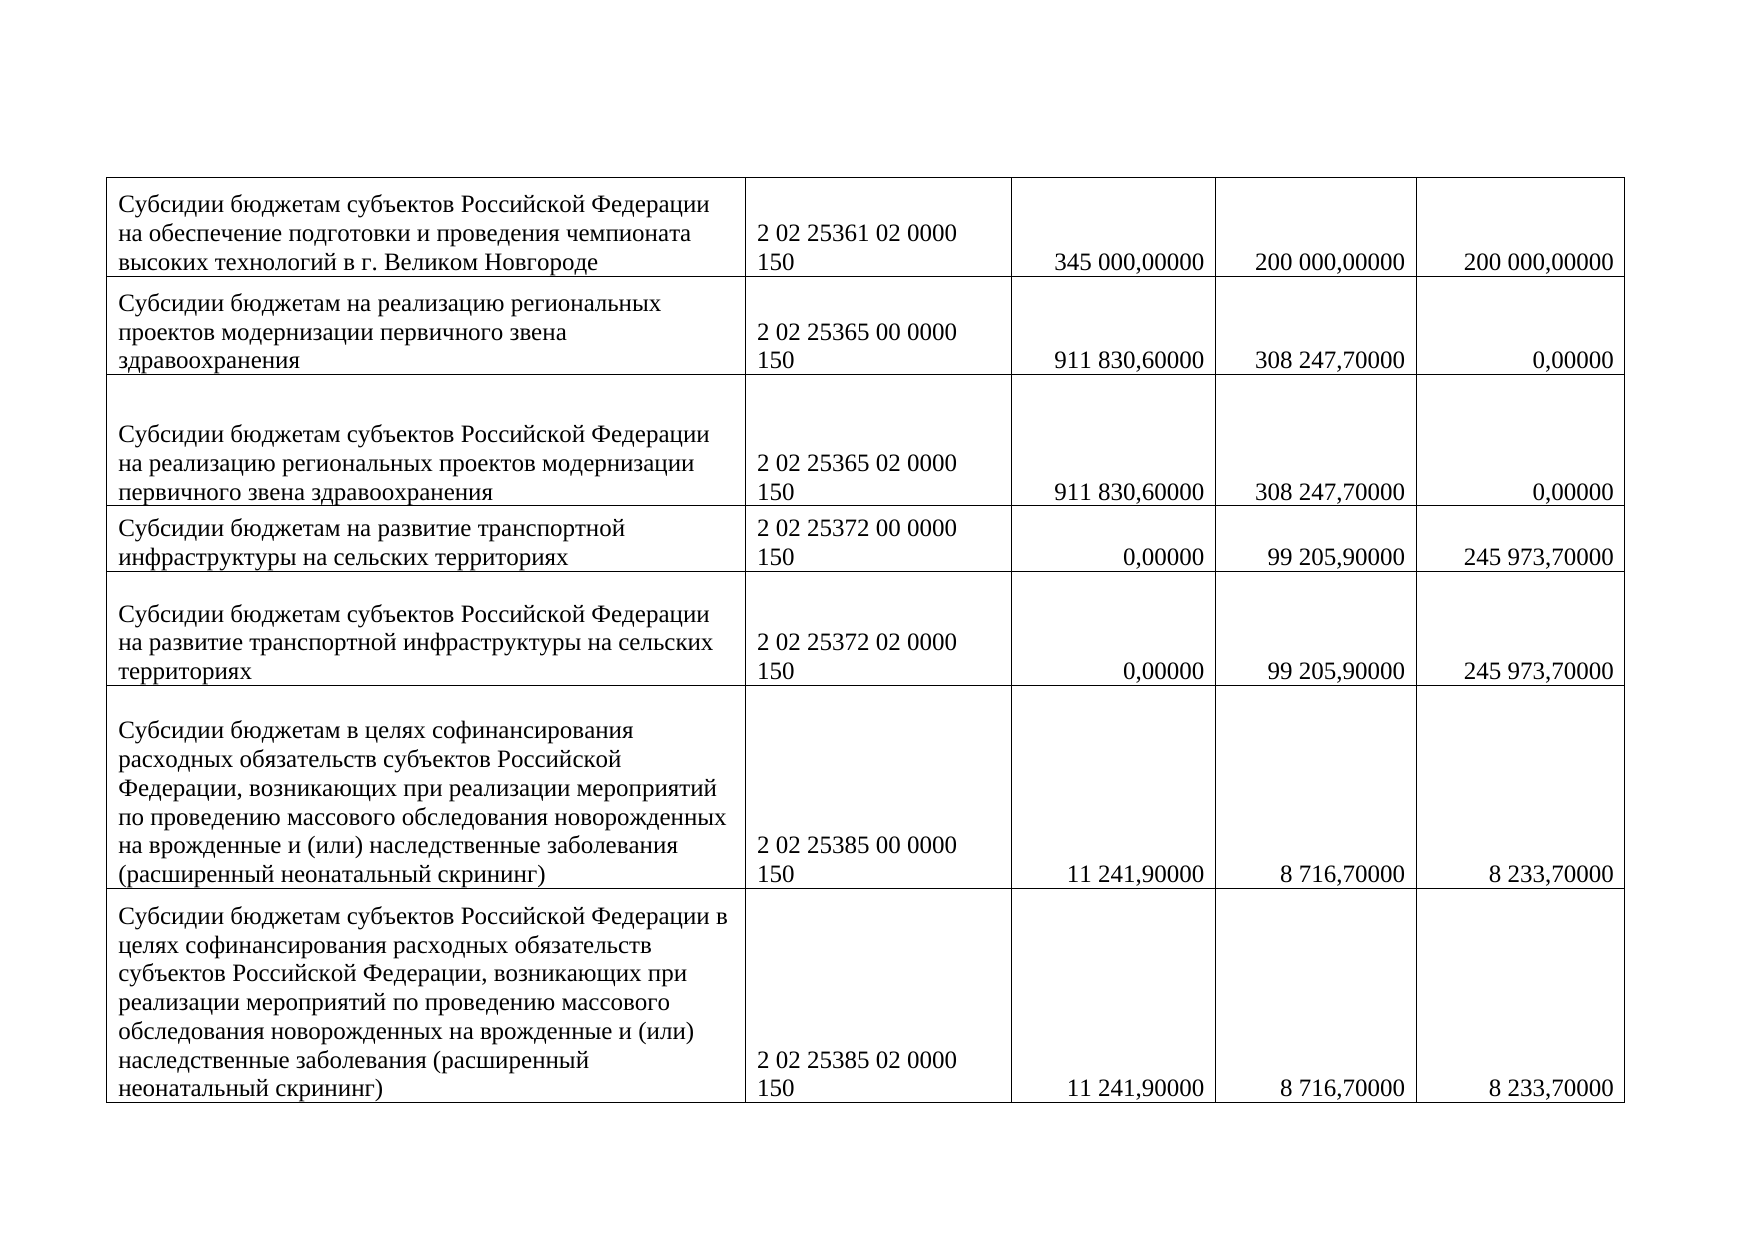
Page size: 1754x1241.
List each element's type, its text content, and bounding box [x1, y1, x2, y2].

table_cell 99 205,90000 [1216, 506, 1416, 571]
table_cell 11 241,90000 [1012, 889, 1215, 1102]
table_cell 2 02 25385 00 0000 150 [746, 686, 1011, 888]
table_cell 0,00000 [1012, 572, 1215, 685]
table_cell 2 02 25385 02 0000 150 [746, 889, 1011, 1102]
table_cell 8 233,70000 [1417, 889, 1624, 1102]
table_cell 200 000,00000 [1216, 178, 1416, 276]
table_cell 11 241,90000 [1012, 686, 1215, 888]
table_cell 2 02 25365 00 0000 150 [746, 277, 1011, 374]
table_cell Субсидии бюджетам субъектов Российской Федерации в целях софинансирования расходных обязательств субъектов Российской Федерации, возникающих при реализации мероприятий по проведению массового обследования новорожденных на врожденные и (или) наследственные заболевания (расширенный неонатальный скрининг) [107, 889, 745, 1102]
table_cell 0,00000 [1417, 375, 1624, 505]
table_cell 2 02 25365 02 0000 150 [746, 375, 1011, 505]
table_cell 345 000,00000 [1012, 178, 1215, 276]
table_cell 99 205,90000 [1216, 572, 1416, 685]
table_cell 0,00000 [1012, 506, 1215, 571]
table_cell 911 830,60000 [1012, 277, 1215, 374]
table_cell 8 716,70000 [1216, 889, 1416, 1102]
table_cell 308 247,70000 [1216, 375, 1416, 505]
table_cell 0,00000 [1417, 277, 1624, 374]
table_cell Субсидии бюджетам в целях софинансирования расходных обязательств субъектов Российской Федерации, возникающих при реализации мероприятий по проведению массового обследования новорожденных на врожденные и (или) наследственные заболевания (расширенный неонатальный скрининг) [107, 686, 745, 888]
table_cell 200 000,00000 [1417, 178, 1624, 276]
table_cell Субсидии бюджетам субъектов Российской Федерации на развитие транспортной инфраструктуры на сельских территориях [107, 572, 745, 685]
table_cell 2 02 25372 02 0000 150 [746, 572, 1011, 685]
table_cell 245 973,70000 [1417, 506, 1624, 571]
table_cell 2 02 25361 02 0000 150 [746, 178, 1011, 276]
table_cell Субсидии бюджетам субъектов Российской Федерации на обеспечение подготовки и проведения чемпионата высоких технологий в г. Великом Новгороде [107, 178, 745, 276]
table_cell Субсидии бюджетам на реализацию региональных проектов модернизации первичного звена здравоохранения [107, 277, 745, 374]
table_cell 2 02 25372 00 0000 150 [746, 506, 1011, 571]
table_cell 8 233,70000 [1417, 686, 1624, 888]
table_cell 308 247,70000 [1216, 277, 1416, 374]
table_cell 8 716,70000 [1216, 686, 1416, 888]
table_cell 245 973,70000 [1417, 572, 1624, 685]
table_cell Субсидии бюджетам на развитие транспортной инфраструктуры на сельских территориях [107, 506, 745, 571]
table_cell Субсидии бюджетам субъектов Российской Федерации на реализацию региональных проектов модернизации первичного звена здравоохранения [107, 375, 745, 505]
table_cell 911 830,60000 [1012, 375, 1215, 505]
